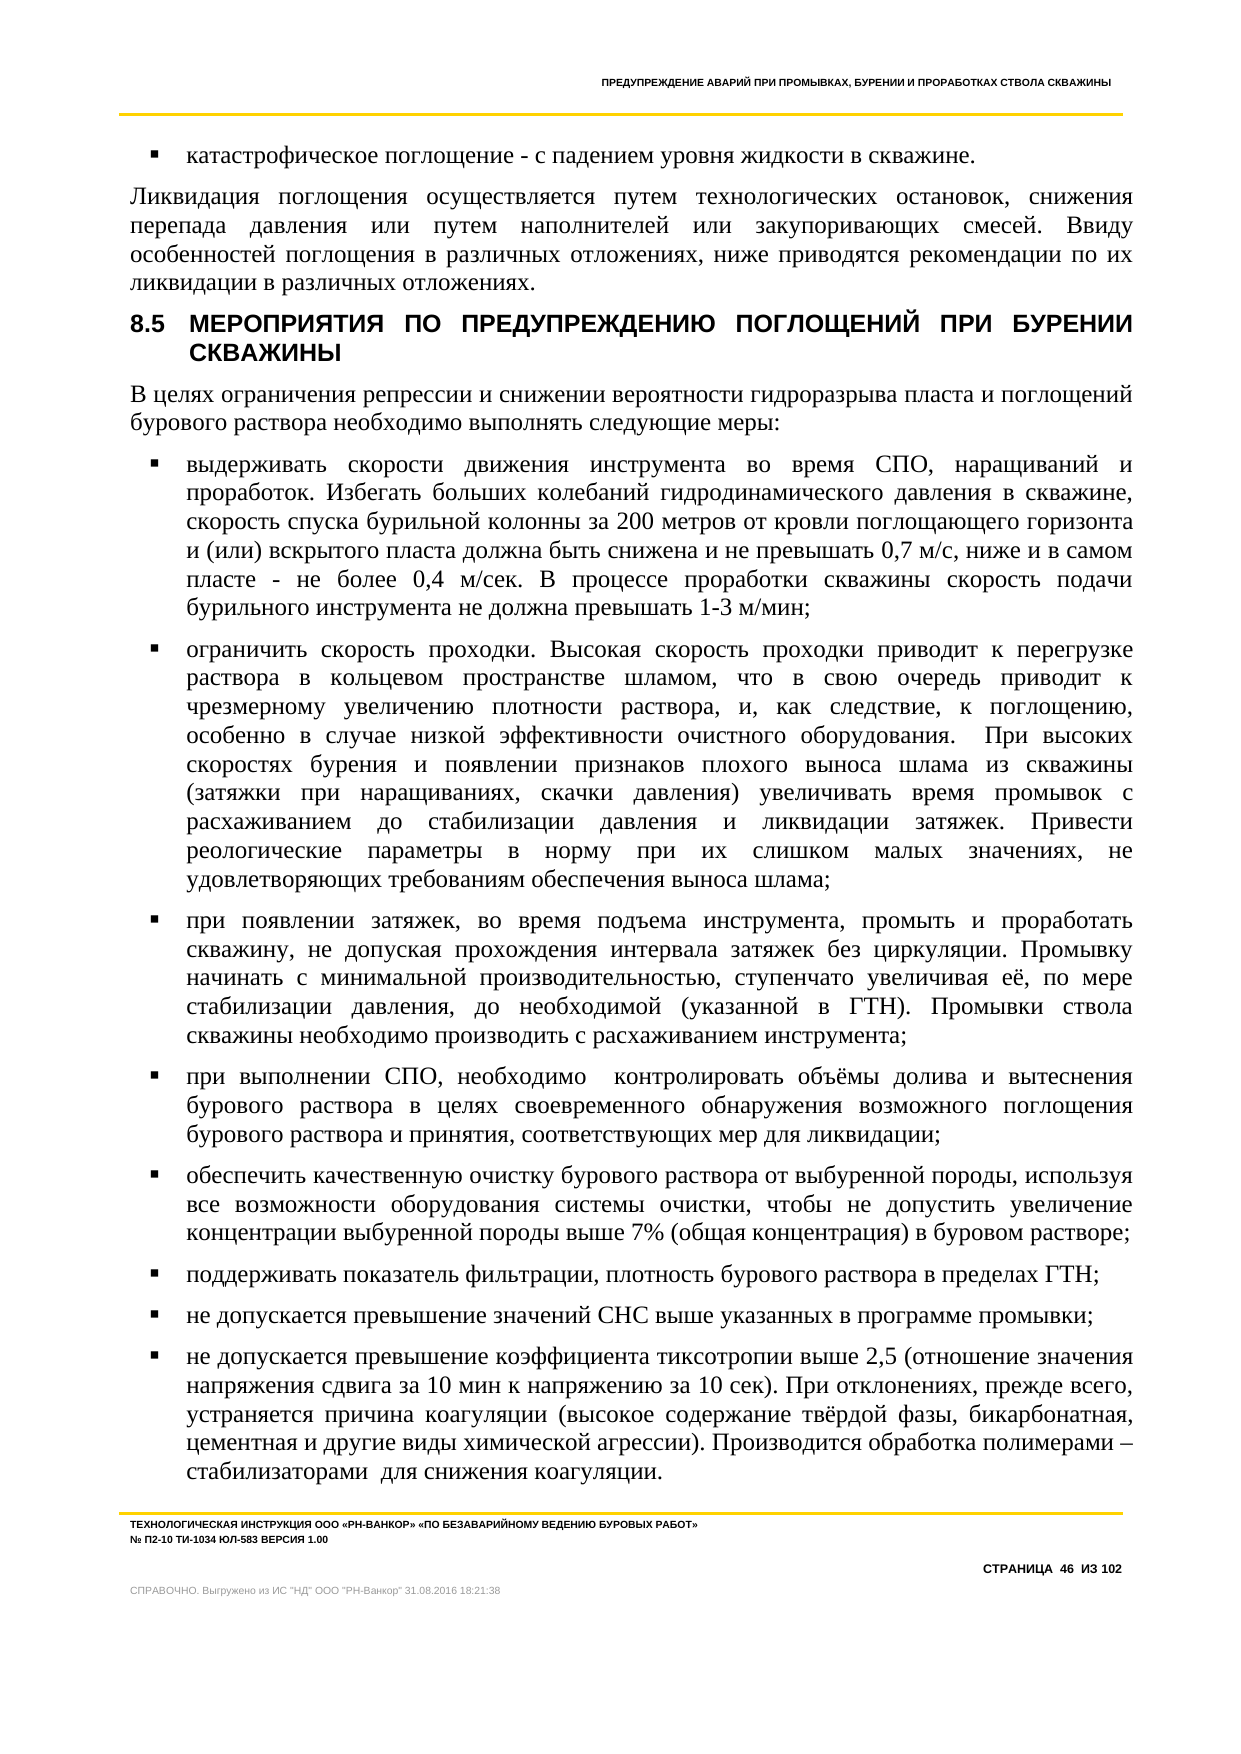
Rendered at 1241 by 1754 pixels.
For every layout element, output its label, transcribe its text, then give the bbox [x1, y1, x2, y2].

list выдерживать скорости движения инструмента во время СПО, наращиваний и проработок. Избегать больших колебаний гидродинамического давления в скважине, скорость спуска бурильной колонны за 200 метров от кровли поглощающего горизонта и (или) вскрытого пласта должна быть снижена и не превышать 0,7 м/с, ниже и в самом пласте - не более 0,4 м/сек. В процессе проработки скважины скорость подачи бурильного инструмента не должна превышать 1-3 м/мин; [149, 449, 1134, 621]
list при выполнении СПО, необходимо контролировать объёмы долива и вытеснения бурового раствора в целях своевременного обнаружения возможного поглощения бурового раствора и принятия, соответствующих мер для ликвидации; [149, 1061, 1134, 1147]
list не допускается превышение коэффициента тиксотропии выше 2,5 (отношение значения напряжения сдвига за 10 мин к напряжению за 10 сек). При отклонениях, прежде всего, устраняется причина коагуляции (высокое содержание твёрдой фазы, бикарбонатная, цементная и другие виды химической агрессии). Производится обработка полимерами – стабилизаторами для снижения коагуляции. [149, 1341, 1134, 1485]
list не допускается превышение значений СНС выше указанных в программе промывки; [149, 1300, 1134, 1329]
text Ликвидация поглощения осуществляется путем технологических остановок, снижения перепада давления или путем наполнителей или закупоривающих смесей. Ввиду особенностей поглощения в различных отложениях, ниже приводятся рекомендации по их ликвидации в различных отложениях. [130, 181, 1134, 296]
list катастрофическое поглощение - с падением уровня жидкости в скважине. [149, 140, 1134, 169]
text В целях ограничения репрессии и снижении вероятности гидроразрыва пласта и поглощений бурового раствора необходимо выполнять следующие меры: [130, 379, 1134, 436]
list поддерживать показатель фильтрации, плотность бурового раствора в пределах ГТН; [149, 1259, 1134, 1287]
list ограничить скорость проходки. Высокая скорость проходки приводит к перегрузке раствора в кольцевом пространстве шламом, что в свою очередь приводит к чрезмерному увеличению плотности раствора, и, как следствие, к поглощению, особенно в случае низкой эффективности очистного оборудования. При высоких скоростях бурения и появлении признаков плохого выноса шлама из скважины (затяжки при наращиваниях, скачки давления) увеличивать время промывок с расхаживанием до стабилизации давления и ликвидации затяжек. Привести реологические параметры в норму при их слишком малых значениях, не удовлетворяющих требованиям обеспечения выноса шлама; [149, 634, 1134, 892]
subtitle 8.5 Мероприятия по предупреждению поглощений при бурении скважины [130, 309, 1134, 366]
list при появлении затяжек, во время подъема инструмента, промыть и проработать скважину, не допуская прохождения интервала затяжек без циркуляции. Промывку начинать с минимальной производительностью, ступенчато увеличивая её, по мере стабилизации давления, до необходимой (указанной в ГТН). Промывки ствола скважины необходимо производить с расхаживанием инструмента; [149, 905, 1134, 1049]
list обеспечить качественную очистку бурового раствора от выбуренной породы, используя все возможности оборудования системы очистки, чтобы не допустить увеличение концентрации выбуренной породы выше 7% (общая концентрация) в буровом растворе; [149, 1160, 1134, 1246]
